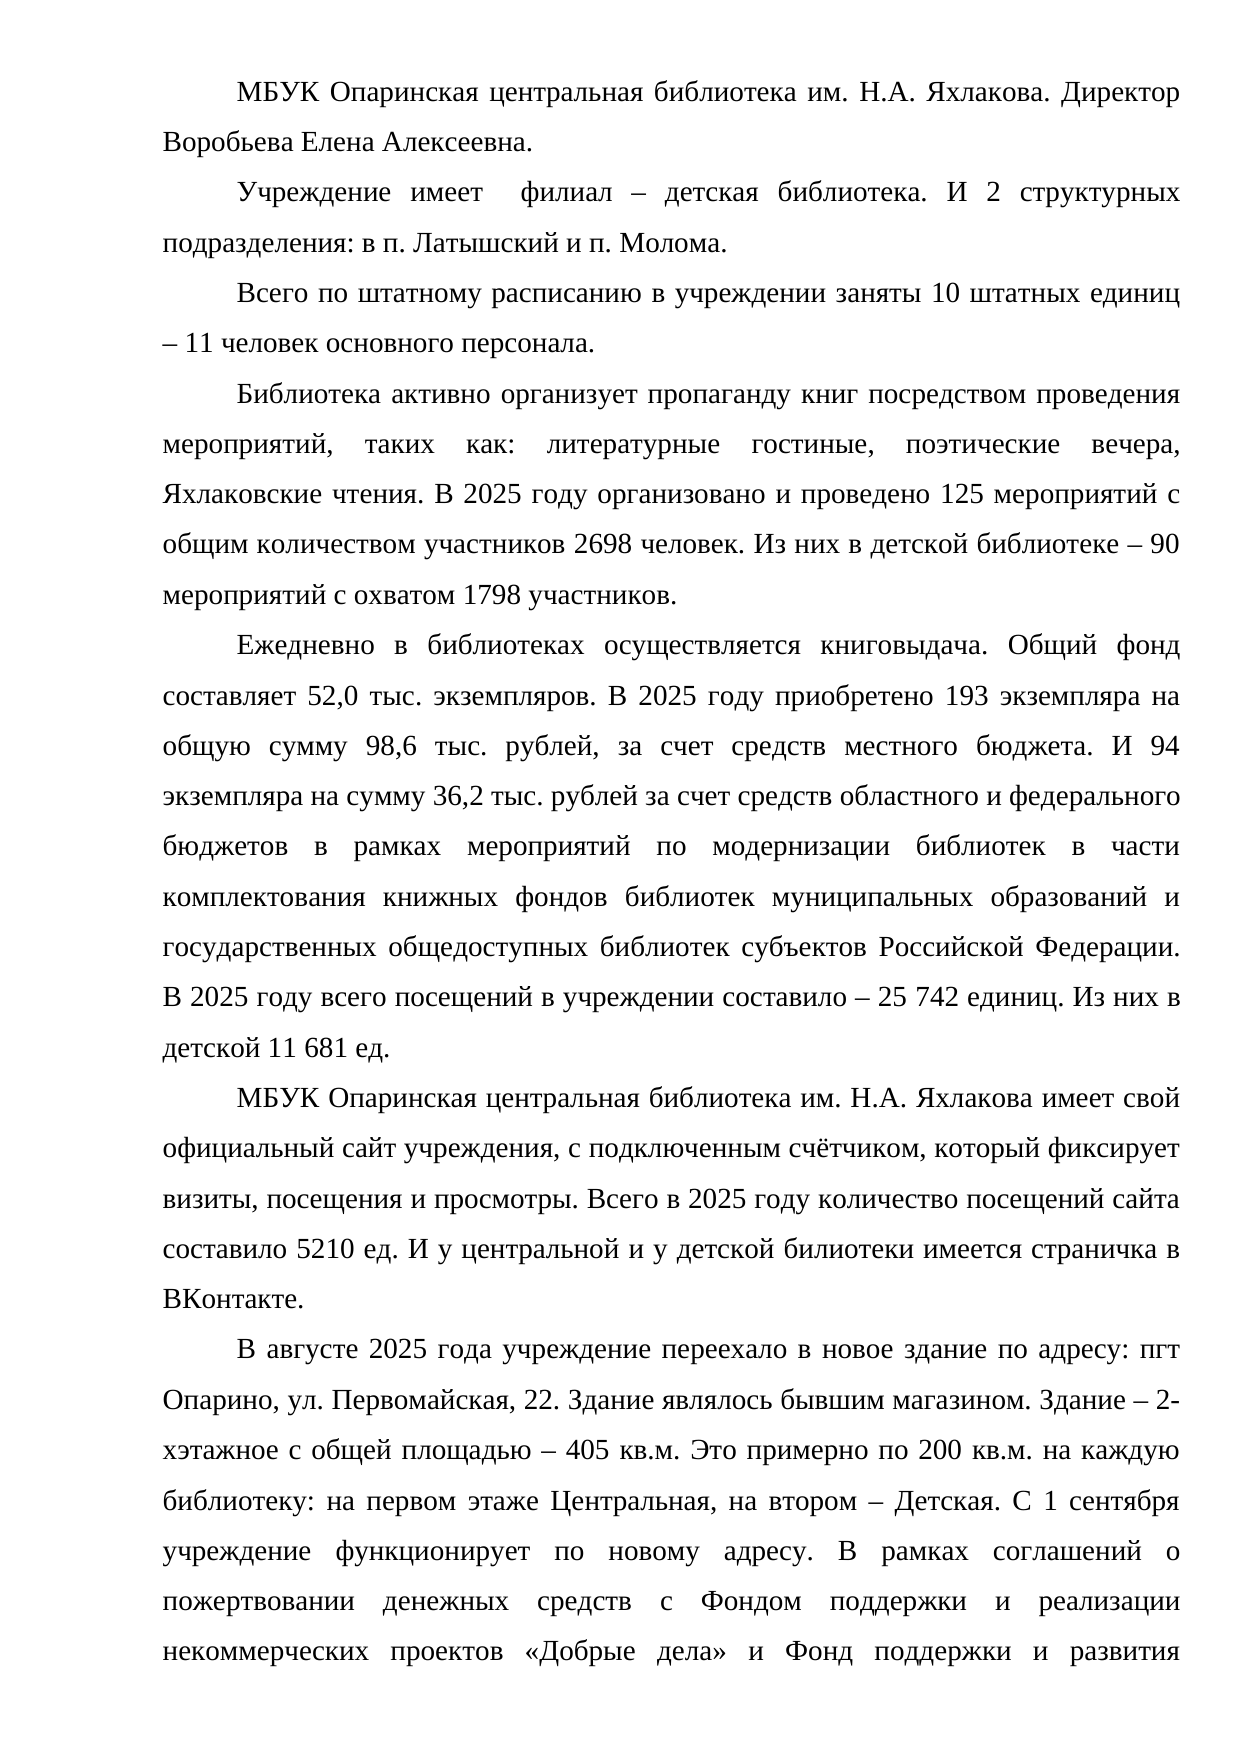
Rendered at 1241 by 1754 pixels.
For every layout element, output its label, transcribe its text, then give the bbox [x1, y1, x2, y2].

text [162, 1332, 1181, 1667]
text Ежедневно в библиотеках осуществляется книговыдача. Общий фонд составляет 52,0 тыс. экземпляров. В 2025 году приобретено 193 экземпляра на общую сумму 98,6 тыс. рублей, за счет средств местного бюджета. И 94 экземпляра на сумму 36,2 тыс. рублей за счет средств областного и федерального бюджетов в рамках мероприятий по модернизации библиотек в части комплектования книжных фондов библиотек муниципальных образований и государственных общедоступных библиотек субъектов Российской Федерации. В 2025 году всего посещений в учреждении составило – 25 742 единиц. Из них в детской 11 681 ед. [162, 627, 1181, 1063]
text Всего по штатному расписанию в учреждении заняты 10 штатных единиц – 11 человек основного персонала. [162, 275, 1181, 359]
text МБУК Опаринская центральная библиотека им. Н.А. Яхлакова имеет свой официальный сайт учреждения, с подключенным счётчиком, который фиксирует визиты, посещения и просмотры. Всего в 2025 году количество посещений сайта составило 5210 ед. И у центральной и у детской билиотеки имеется страничка в ВКонтакте. [162, 1080, 1181, 1315]
text Библиотека активно организует пропаганду книг посредством проведения мероприятий, таких как: литературные гостиные, поэтические вечера, Яхлаковские чтения. В 2025 году организовано и проведено 125 мероприятий с общим количеством участников 2698 человек. Из них в детской библиотеке – 90 мероприятий с охватом 1798 участников. [162, 376, 1181, 611]
text МБУК Опаринская центральная библиотека им. Н.А. Яхлакова. Директор Воробьева Елена Алексеевна. [162, 74, 1181, 158]
text Учреждение имеет филиал – детская библиотека. И 2 структурных подразделения: в п. Латышский и п. Молома. [162, 174, 1181, 258]
